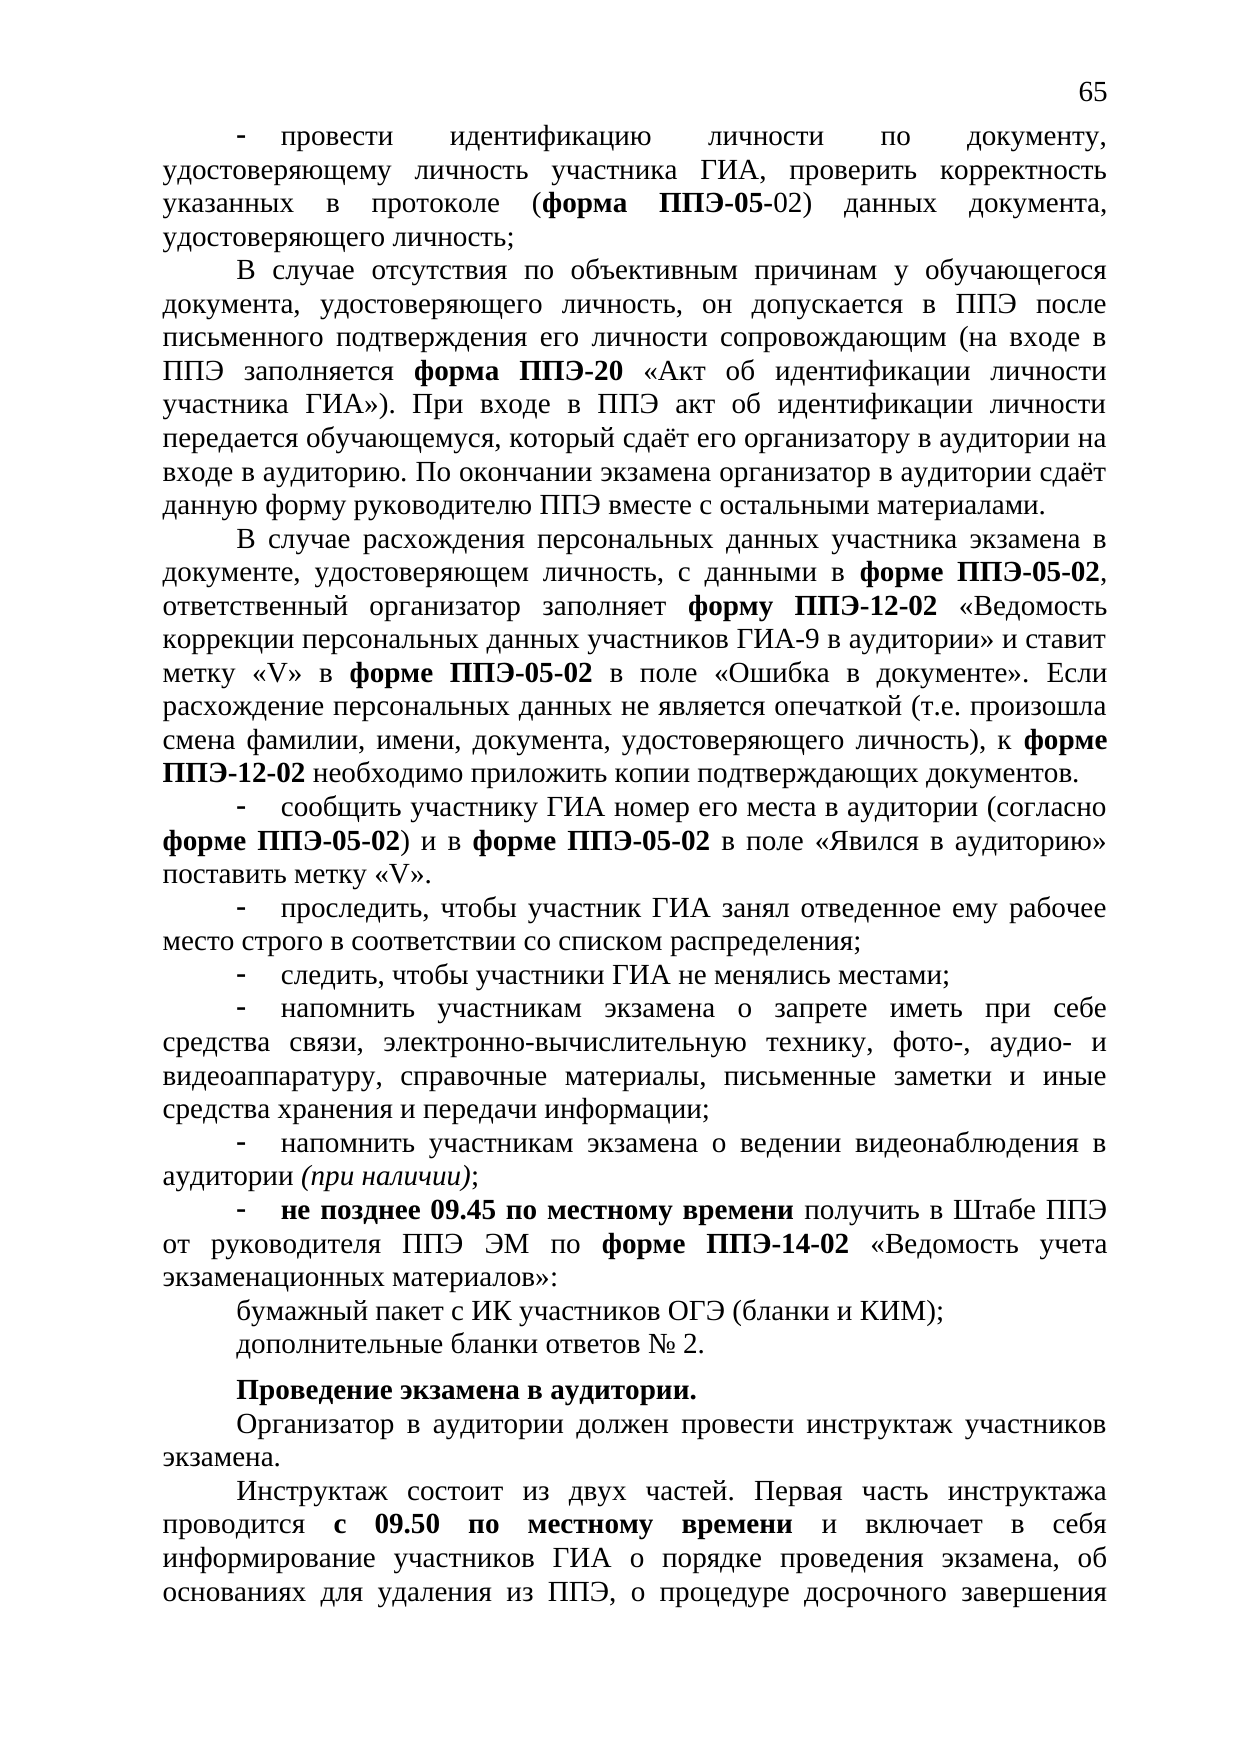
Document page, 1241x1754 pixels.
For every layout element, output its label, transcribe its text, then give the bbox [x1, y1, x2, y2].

text бумажный пакет с ИК участников ОГЭ (бланки и КИМ); [236, 1293, 1107, 1326]
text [162, 1473, 1107, 1607]
list проследить, чтобы участник ГИА занял отведенное ему рабочее место строго в соответствии со списком распределения; [162, 890, 1107, 957]
list не позднее 09.45 по местному времени получить в Штабе ППЭ от руководителя ППЭ ЭМ по форме ППЭ-14-02 «Ведомость учета экзаменационных материалов»: [162, 1192, 1107, 1293]
list провести идентификацию личности по документу, удостоверяющему личность участника ГИА, проверить корректность указанных в протоколе (форма ППЭ-05-02) данных документа, удостоверяющего личность; [162, 118, 1107, 252]
text В случае отсутствия по объективным причинам у обучающегося документа, удостоверяющего личность, он допускается в ППЭ после письменного подтверждения его личности сопровождающим (на входе в ППЭ заполняется форма ППЭ-20 «Акт об идентификации личности участника ГИА»). При входе в ППЭ акт об идентификации личности передается обучающемуся, который сдаёт его организатору в аудитории на входе в аудиторию. По окончании экзамена организатор в аудитории сдаёт данную форму руководителю ППЭ вместе с остальными материалами. [162, 252, 1107, 521]
list напомнить участникам экзамена о ведении видеонаблюдения в аудитории (при наличии); [162, 1125, 1107, 1192]
text Проведение экзамена в аудитории. [162, 1372, 1107, 1406]
list следить, чтобы участники ГИА не менялись местами; [162, 957, 1107, 991]
text В случае расхождения персональных данных участника экзамена в документе, удостоверяющем личность, с данными в форме ППЭ-05-02, ответственный организатор заполняет форму ППЭ-12-02 «Ведомость коррекции персональных данных участников ГИА-9 в аудитории» и ставит метку «V» в форме ППЭ-05-02 в поле «Ошибка в документе». Если расхождение персональных данных не является опечаткой (т.е. произошла смена фамилии, имени, документа, удостоверяющего личность), к форме ППЭ-12-02 необходимо приложить копии подтверждающих документов. [162, 521, 1107, 789]
text Организатор в аудитории должен провести инструктаж участников экзамена. [162, 1406, 1107, 1473]
list сообщить участнику ГИА номер его места в аудитории (согласно форме ППЭ-05-02) и в форме ППЭ-05-02 в поле «Явился в аудиторию» поставить метку «V». [162, 789, 1107, 890]
text дополнительные бланки ответов № 2. [236, 1326, 1107, 1360]
list напомнить участникам экзамена о запрете иметь при себе средства связи, электронно-вычислительную технику, фото-, аудио- и видеоаппаратуру, справочные материалы, письменные заметки и иные средства хранения и передачи информации; [162, 991, 1107, 1125]
